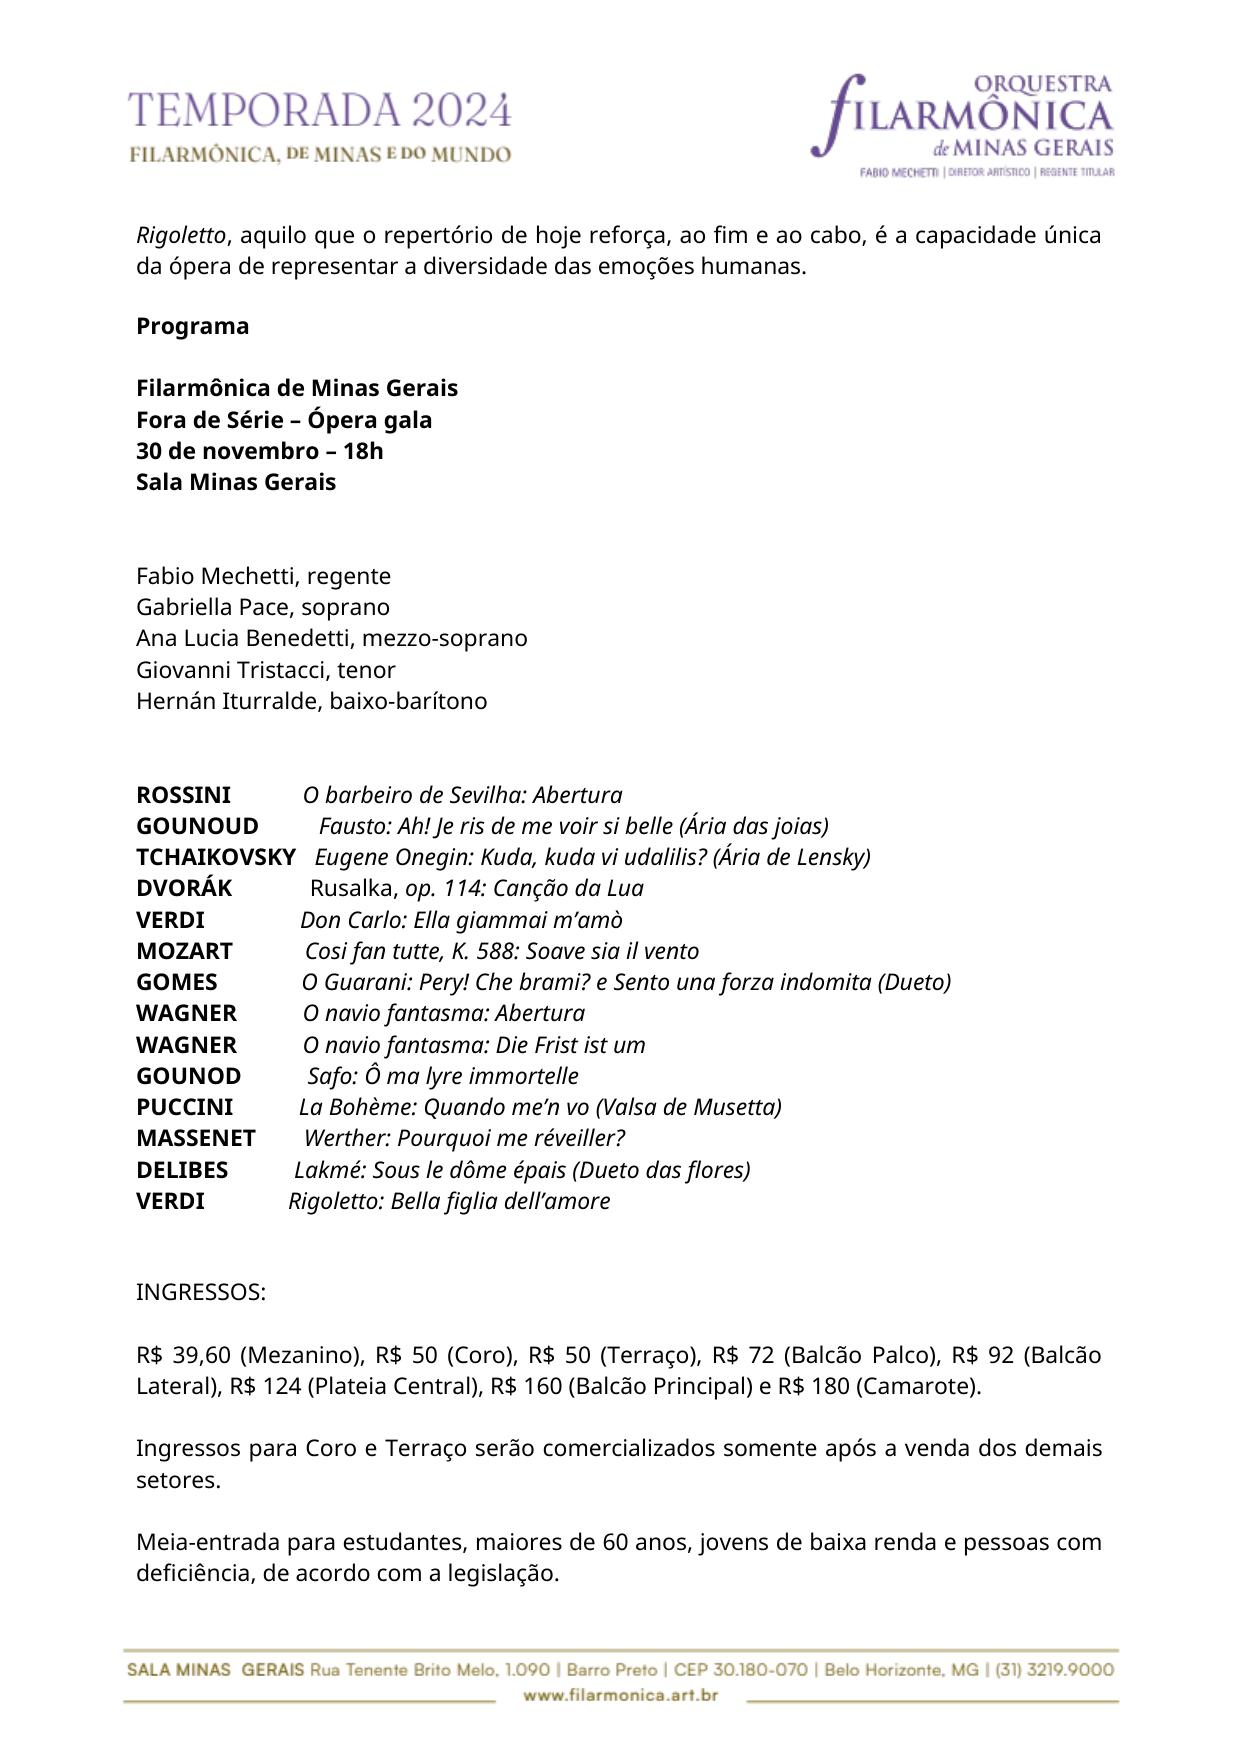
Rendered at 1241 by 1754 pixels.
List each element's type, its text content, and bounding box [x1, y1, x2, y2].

text 30 de novembro – 18h [136, 435, 1104, 466]
text Fabio Mechetti, regente [136, 560, 1104, 591]
text GOUNOD Safo: Ô ma lyre immortelle [136, 1060, 1104, 1091]
text GOUNOUD Fausto: Ah! Je ris de me voir si belle (Ária das joias) [136, 810, 1104, 841]
text WAGNER O navio fantasma: Abertura [136, 997, 1104, 1028]
text VERDI Rigoletto: Bella figlia dell’amore [136, 1185, 1104, 1216]
text Programa [136, 310, 1104, 341]
text VERDI Don Carlo: Ella giammai m’amò [136, 903, 1104, 935]
text R$ 39,60 (Mezanino), R$ 50 (Coro), R$ 50 (Terraço), R$ 72 (Balcão Palco), R$ 92 (Balcão Lateral), R$ 124 (Plateia Central), R$ 160 (Balcão Principal) e R$ 180 (Camarote). [136, 1338, 1104, 1401]
text WAGNER O navio fantasma: Die Frist ist um [136, 1028, 1104, 1060]
text Ana Lucia Benedetti, mezzo-soprano [136, 622, 1104, 653]
text Ingressos para Coro e Terraço serão comercializados somente após a venda dos demais setores. [136, 1432, 1104, 1495]
text ROSSINI O barbeiro de Sevilha: Abertura [136, 778, 1104, 810]
text MASSENET Werther: Pourquoi me réveiller? [136, 1122, 1104, 1153]
text TCHAIKOVSKY Eugene Onegin: Kuda, kuda vi udalilis? (Ária de Lensky) [136, 841, 1104, 872]
text Hernán Iturralde, baixo-barítono [136, 685, 1104, 716]
text Sala Minas Gerais [136, 466, 1104, 497]
text MOZART Cosi fan tutte, K. 588: Soave sia il vento [136, 935, 1104, 966]
text DVORÁK Rusalka, op. 114: Canção da Lua [136, 872, 1104, 903]
text DELIBES Lakmé: Sous le dôme épais (Dueto das flores) [136, 1153, 1104, 1185]
text Meia-entrada para estudantes, maiores de 60 anos, jovens de baixa renda e pessoas com deficiência, de acordo com a legislação. [136, 1526, 1104, 1588]
text GOMES O Guarani: Pery! Che brami? e Sento una forza indomita (Dueto) [136, 966, 1104, 997]
text PUCCINI La Bohème: Quando me’n vo (Valsa de Musetta) [136, 1091, 1104, 1122]
text INGRESSOS: [136, 1276, 1104, 1307]
text Filarmônica de Minas Gerais [136, 372, 1104, 403]
text Fora de Série – Ópera gala [136, 403, 1104, 435]
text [136, 218, 1104, 281]
text Giovanni Tristacci, tenor [136, 653, 1104, 685]
text Gabriella Pace, soprano [136, 591, 1104, 622]
